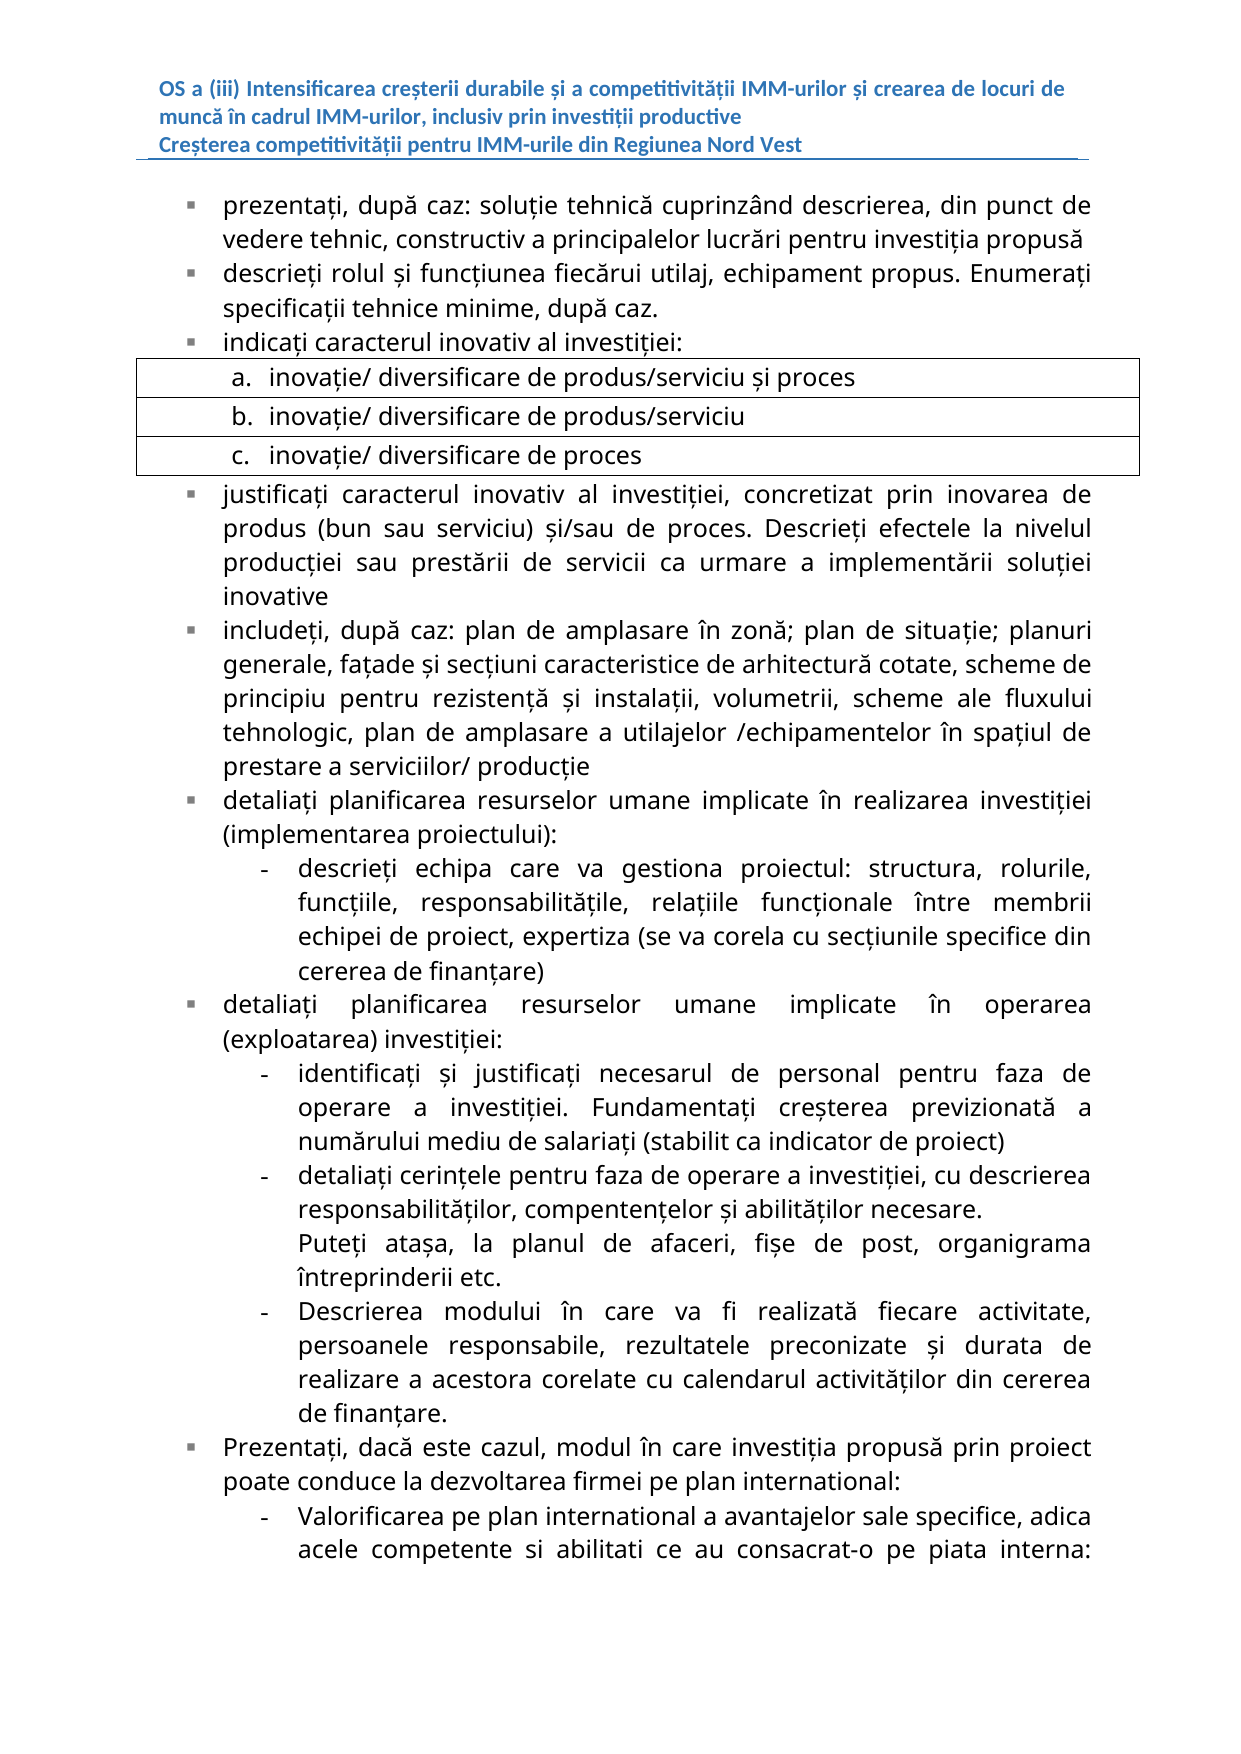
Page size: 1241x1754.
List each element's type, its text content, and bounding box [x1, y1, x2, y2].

list prezentați, după caz: soluție tehnică cuprinzând descrierea, din punct de vedere tehnic, constructiv a principalelor lucrări pentru investiția propusă [185, 188, 1093, 256]
list indicați caracterul inovativ al investiției: [185, 324, 1093, 358]
list Prezentați, dacă este cazul, modul în care investiția propusă prin proiect poate conduce la dezvoltarea firmei pe plan international: [185, 1430, 1093, 1498]
list Puteți atașa, la planul de afaceri, fișe de post, organigrama întreprinderii etc. [298, 1226, 1093, 1294]
list includeți, după caz: plan de amplasare în zonă; plan de situaţie; planuri generale, faţade şi secţiuni caracteristice de arhitectură cotate, scheme de principiu pentru rezistenţă şi instalaţii, volumetrii, scheme ale fluxului tehnologic, plan de amplasare a utilajelor /echipamentelor în spațiul de prestare a serviciilor/ producție [185, 612, 1093, 783]
list descrieți echipa care va gestiona proiectul: structura, rolurile, funcțiile, responsabilitățile, relațiile funcționale între membrii echipei de proiect, expertiza (se va corela cu secțiunile specifice din cererea de finanțare) [260, 851, 1093, 987]
list justificați caracterul inovativ al investiției, concretizat prin inovarea de produs (bun sau serviciu) și/sau de proces. Descrieți efectele la nivelul producției sau prestării de servicii ca urmare a implementării soluției inovative [185, 476, 1093, 612]
list detaliați planificarea resurselor umane implicate în realizarea investiției (implementarea proiectului): [185, 783, 1093, 851]
list identificați și justificați necesarul de personal pentru faza de operare a investiției. Fundamentați creșterea previzionată a numărului mediu de salariați (stabilit ca indicator de proiect) [260, 1055, 1093, 1157]
table_cell inovație/ diversificare de proces [137, 437, 1139, 475]
list detaliați planificarea resurselor umane implicate în operarea (exploatarea) investiției: [185, 987, 1093, 1055]
table_cell inovație/ diversificare de produs/serviciu [137, 398, 1139, 436]
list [260, 1498, 1093, 1566]
list detaliați cerințele pentru faza de operare a investiției, cu descrierea responsabilităților, compentențelor și abilităților necesare. [260, 1157, 1093, 1226]
list descrieți rolul și funcțiunea fiecărui utilaj, echipament propus. Enumerați specificații tehnice minime, după caz. [185, 256, 1093, 324]
table_header inovație/ diversificare de produs/serviciu și proces [137, 359, 1139, 397]
list Descrierea modului în care va fi realizată fiecare activitate, persoanele responsabile, rezultatele preconizate și durata de realizare a acestora corelate cu calendarul activităților din cererea de finanțare. [260, 1294, 1093, 1430]
